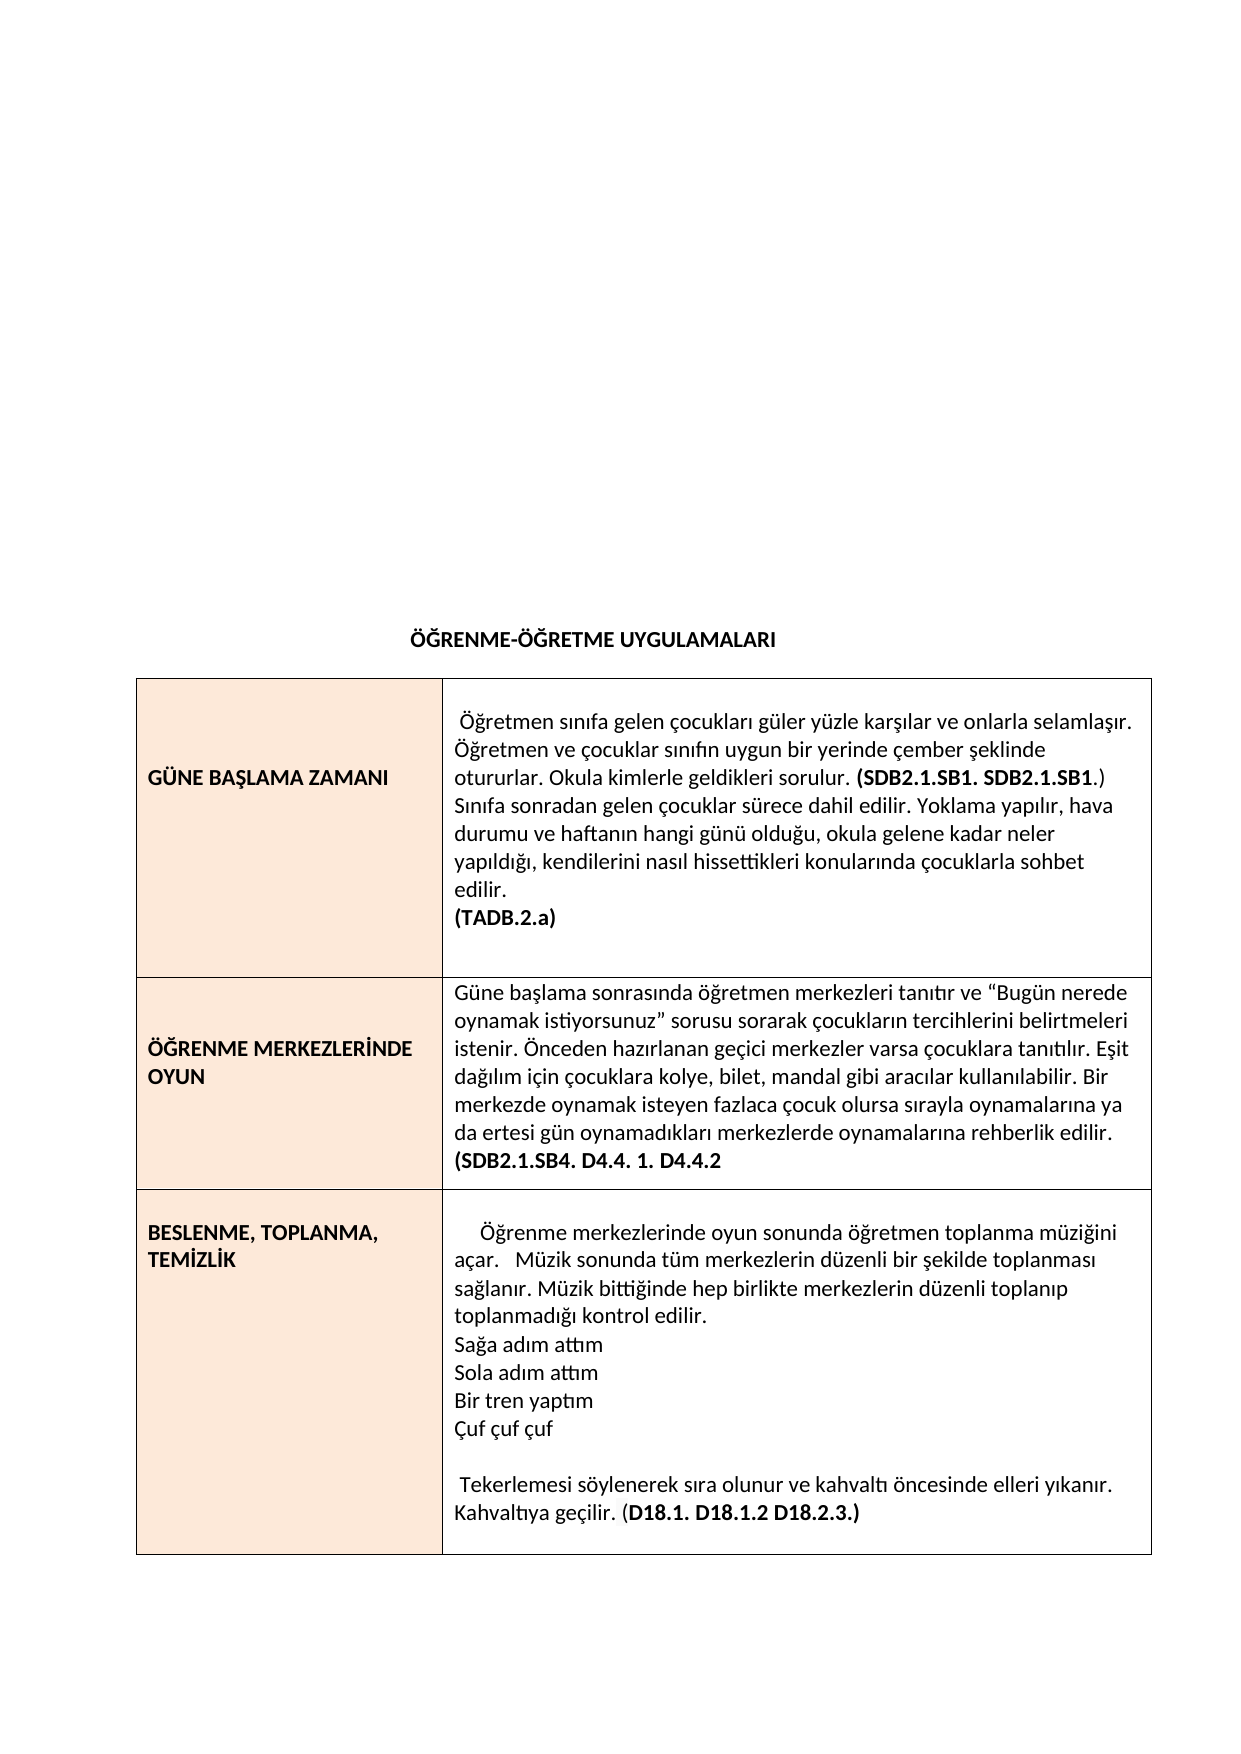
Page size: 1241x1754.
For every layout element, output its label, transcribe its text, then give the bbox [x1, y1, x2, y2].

table_cell Öğrenme merkezlerinde oyun sonunda öğretmen toplanma müziğini açar. Müzik sonunda tüm merkezlerin düzenli bir şekilde toplanması sağlanır. Müzik bittiğinde hep birlikte merkezlerin düzenli toplanıp toplanmadığı kontrol edilir. Sağa adım attım Sola adım attım Bir tren yaptım Çuf çuf çuf Tekerlemesi söylenerek sıra olunur ve kahvaltı öncesinde elleri yıkanır. Kahvaltıya geçilir. (D18.1. D18.1.2 D18.2.3.) [443, 1190, 1151, 1554]
table_cell ÖĞRENME MERKEZLERİNDE OYUN [137, 978, 442, 1188]
table_cell BESLENME, TOPLANMA, TEMİZLİK [137, 1190, 442, 1554]
table_cell Güne başlama sonrasında öğretmen merkezleri tanıtır ve “Bugün nerede oynamak istiyorsunuz” sorusu sorarak çocukların tercihlerini belirtmeleri istenir. Önceden hazırlanan geçici merkezler varsa çocuklara tanıtılır. Eşit dağılım için çocuklara kolye, bilet, mandal gibi aracılar kullanılabilir. Bir merkezde oynamak isteyen fazlaca çocuk olursa sırayla oynamalarına ya da ertesi gün oynamadıkları merkezlerde oynamalarına rehberlik edilir. (SDB2.1.SB4. D4.4. 1. D4.4.2 [443, 978, 1151, 1188]
text ÖĞRENME-ÖĞRETME UYGULAMALARI [148, 625, 1093, 653]
table_header GÜNE BAŞLAMA ZAMANI [137, 679, 442, 977]
table_header Öğretmen sınıfa gelen çocukları güler yüzle karşılar ve onlarla selamlaşır. Öğretmen ve çocuklar sınıfın uygun bir yerinde çember şeklinde otururlar. Okula kimlerle geldikleri sorulur. (SDB2.1.SB1. SDB2.1.SB1.) Sınıfa sonradan gelen çocuklar sürece dahil edilir. Yoklama yapılır, hava durumu ve haftanın hangi günü olduğu, okula gelene kadar neler yapıldığı, kendilerini nasıl hissettikleri konularında çocuklarla sohbet edilir. (TADB.2.a) [443, 679, 1151, 977]
